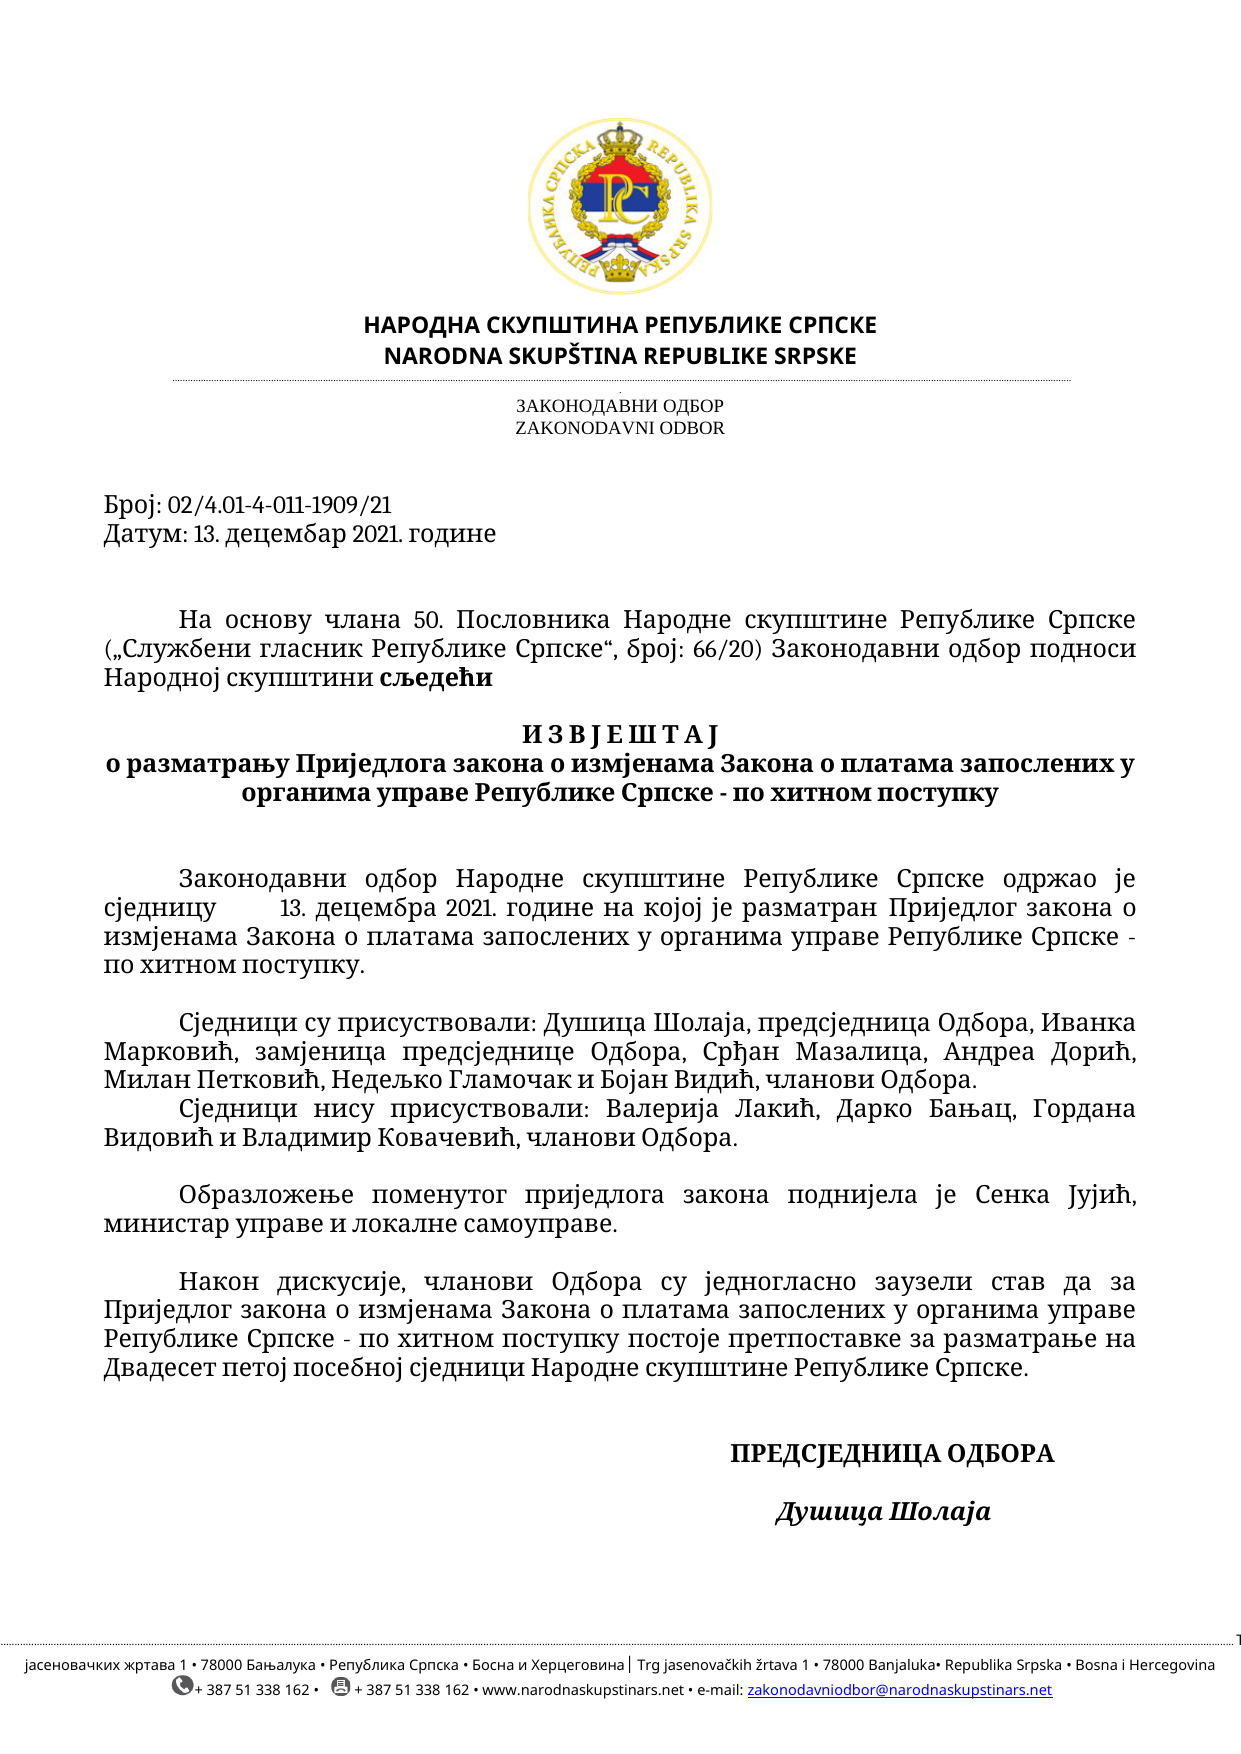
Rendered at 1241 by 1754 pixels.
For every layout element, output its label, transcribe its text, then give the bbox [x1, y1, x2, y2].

text Сједници су присуствовали: Душица Шолаја, предсједница Одбора, Иванка Марковић, замјеница предсједнице Одбора, Срђан Мазалица, Андреа Дорић, Милан Петковић, Недељко Гламочак и Бојан Видић, чланови Одбора. [103, 1009, 1137, 1095]
text ПРЕДСЈЕДНИЦА ОДБОРА [103, 1440, 1137, 1469]
text Образложење поменутог приједлога закона поднијела је Сенка Јујић, министар управе и локалне самоуправе. [103, 1181, 1137, 1239]
text Законодавни одбор Народне скупштине Републике Српске одржао је сједницу 13. децембра 2021. године на којој је разматран Приједлог закона о измјенама Закона о платама запослених у органима управе Републике Српске - по хитном поступку. [103, 865, 1137, 980]
text Сједници нису присуствовали: Валерија Лакић, Дарко Бањац, Гордана Видовић и Владимир Ковачевић, чланови Одбора. [103, 1095, 1137, 1152]
text Душица Шолаја [103, 1497, 1137, 1526]
text Број: 02/4.01-4-011-1909/21 [103, 491, 1137, 520]
text о разматрању Приједлога закона о измјенама Закона о платама запослених у органима управе Републике Српске - по хитном поступку [103, 750, 1137, 807]
text Након дискусије, чланови Одбора су једногласно заузели став да за Приједлог закона о измјенама Закона о платама запослених у органима управе Републике Српске - по хитном поступку постоје претпоставке за разматрање на Двадесет петој посебној сједници Народне скупштине Републике Српске. [103, 1267, 1137, 1382]
text На основу члана 50. Пословника Народне скупштине Републике Српске („Службени гласник Републике Српске“, број: 66/20) Законодавни одбор подноси Народној скупштини сљедећи [103, 606, 1137, 692]
text Датум: 13. децембар 2021. године [103, 520, 1137, 549]
text И З В Ј Е Ш Т А Ј [103, 721, 1137, 750]
